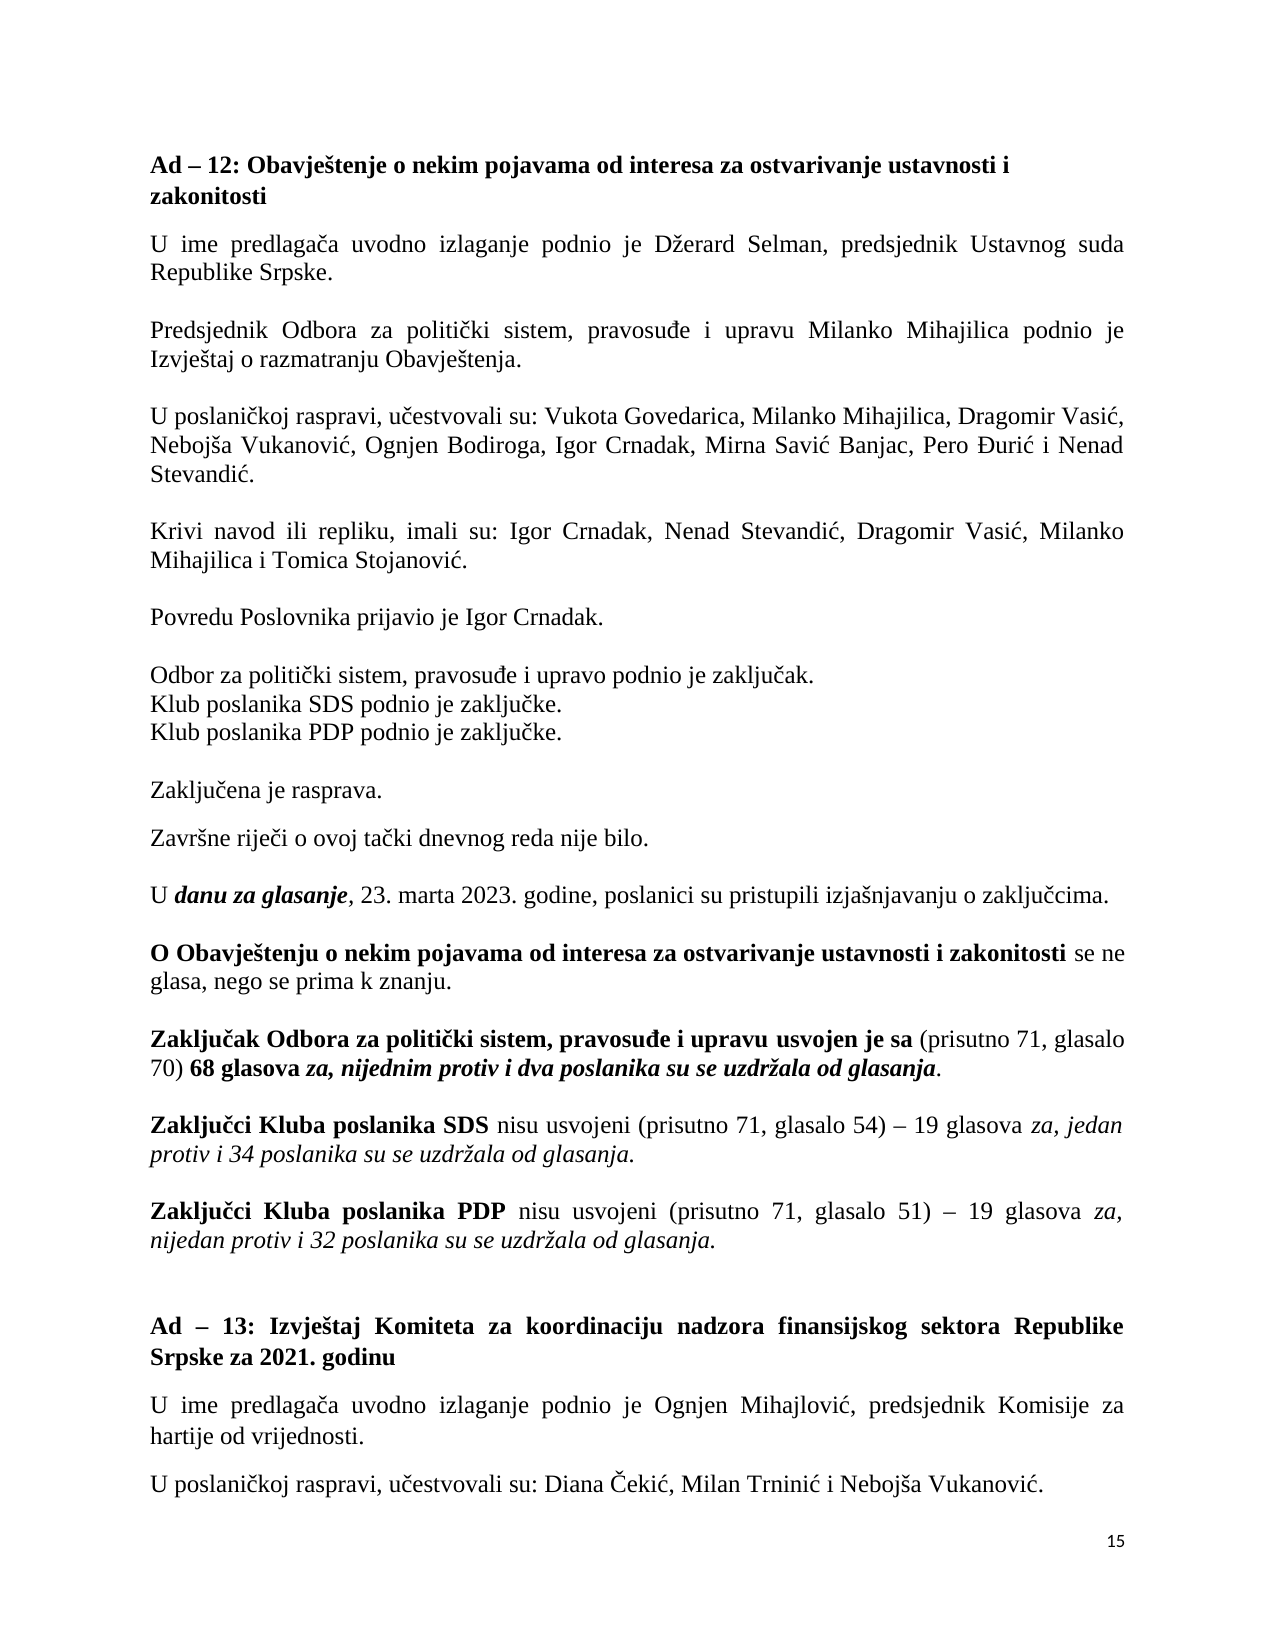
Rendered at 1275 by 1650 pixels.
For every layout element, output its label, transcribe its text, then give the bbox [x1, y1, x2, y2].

text Zaključci Kluba poslanika SDS nisu usvojeni (prisutno 71, glasalo 54) – 19 glasova za, jedan protiv i 34 poslanika su se uzdržala od glasanja. [150, 1110, 1125, 1168]
text U ime predlagača uvodno izlaganje podnio je Džerard Selman, predsjednik Ustavnog suda Republike Srpske. [150, 229, 1125, 286]
text Odbor za politički sistem, pravosuđe i upravo podnio je zaključak. [150, 660, 1125, 689]
text Klub poslanika SDS podnio je zaključke. [150, 689, 1125, 717]
text Krivi navod ili repliku, imali su: Igor Crnadak, Nenad Stevandić, Dragomir Vasić, Milanko Mihajilica i Tomica Stojanović. [150, 516, 1125, 574]
text U ime predlagača uvodno izlaganje podnio je Ognjen Mihajlović, predsjednik Komisije za hartije od vrijednosti. [150, 1390, 1125, 1450]
text Završne riječi o ovoj tački dnevnog reda nije bilo. [150, 823, 1125, 851]
text U danu za glasanje, 23. marta 2023. godine, poslanici su pristupili izjašnjavanju o zaključcima. [150, 880, 1125, 909]
text U poslaničkoj raspravi, učestvovali su: Vukota Govedarica, Milanko Mihajilica, Dragomir Vasić, Nebojša Vukanović, Ognjen Bodiroga, Igor Crnadak, Mirna Savić Banjac, Pero Đurić i Nenad Stevandić. [150, 401, 1125, 487]
text O Obavještenju o nekim pojavama od interesa za ostvarivanje ustavnosti i zakonitosti se ne glasa, nego se prima k znanju. [150, 938, 1125, 995]
text Klub poslanika PDP podnio je zaključke. [150, 717, 1125, 746]
text Zaključak Odbora za politički sistem, pravosuđe i upravu usvojen je sa (prisutno 71, glasalo 70) 68 glasova za, nijednim protiv i dva poslanika su se uzdržala od glasanja. [150, 1024, 1125, 1081]
text U poslaničkoj raspravi, učestvovali su: Diana Čekić, Milan Trninić i Nebojša Vukanović. [150, 1469, 1125, 1498]
text Ad – 12: Obavještenje o nekim pojavama od interesa za ostvarivanje ustavnosti i zakonitosti [150, 150, 1125, 210]
text Zaključena je rasprava. [150, 775, 1125, 804]
text Predsjednik Odbora za politički sistem, pravosuđe i upravu Milanko Mihajilica podnio je Izvještaj o razmatranju Obavještenja. [150, 315, 1125, 372]
text Ad – 13: Izvještaj Komiteta za koordinaciju nadzora finansijskog sektora Republike Srpske za 2021. godinu [150, 1311, 1125, 1371]
text Povredu Poslovnika prijavio je Igor Crnadak. [150, 602, 1125, 631]
text Zaključci Kluba poslanika PDP nisu usvojeni (prisutno 71, glasalo 51) – 19 glasova za, nijedan protiv i 32 poslanika su se uzdržala od glasanja. [150, 1196, 1125, 1254]
